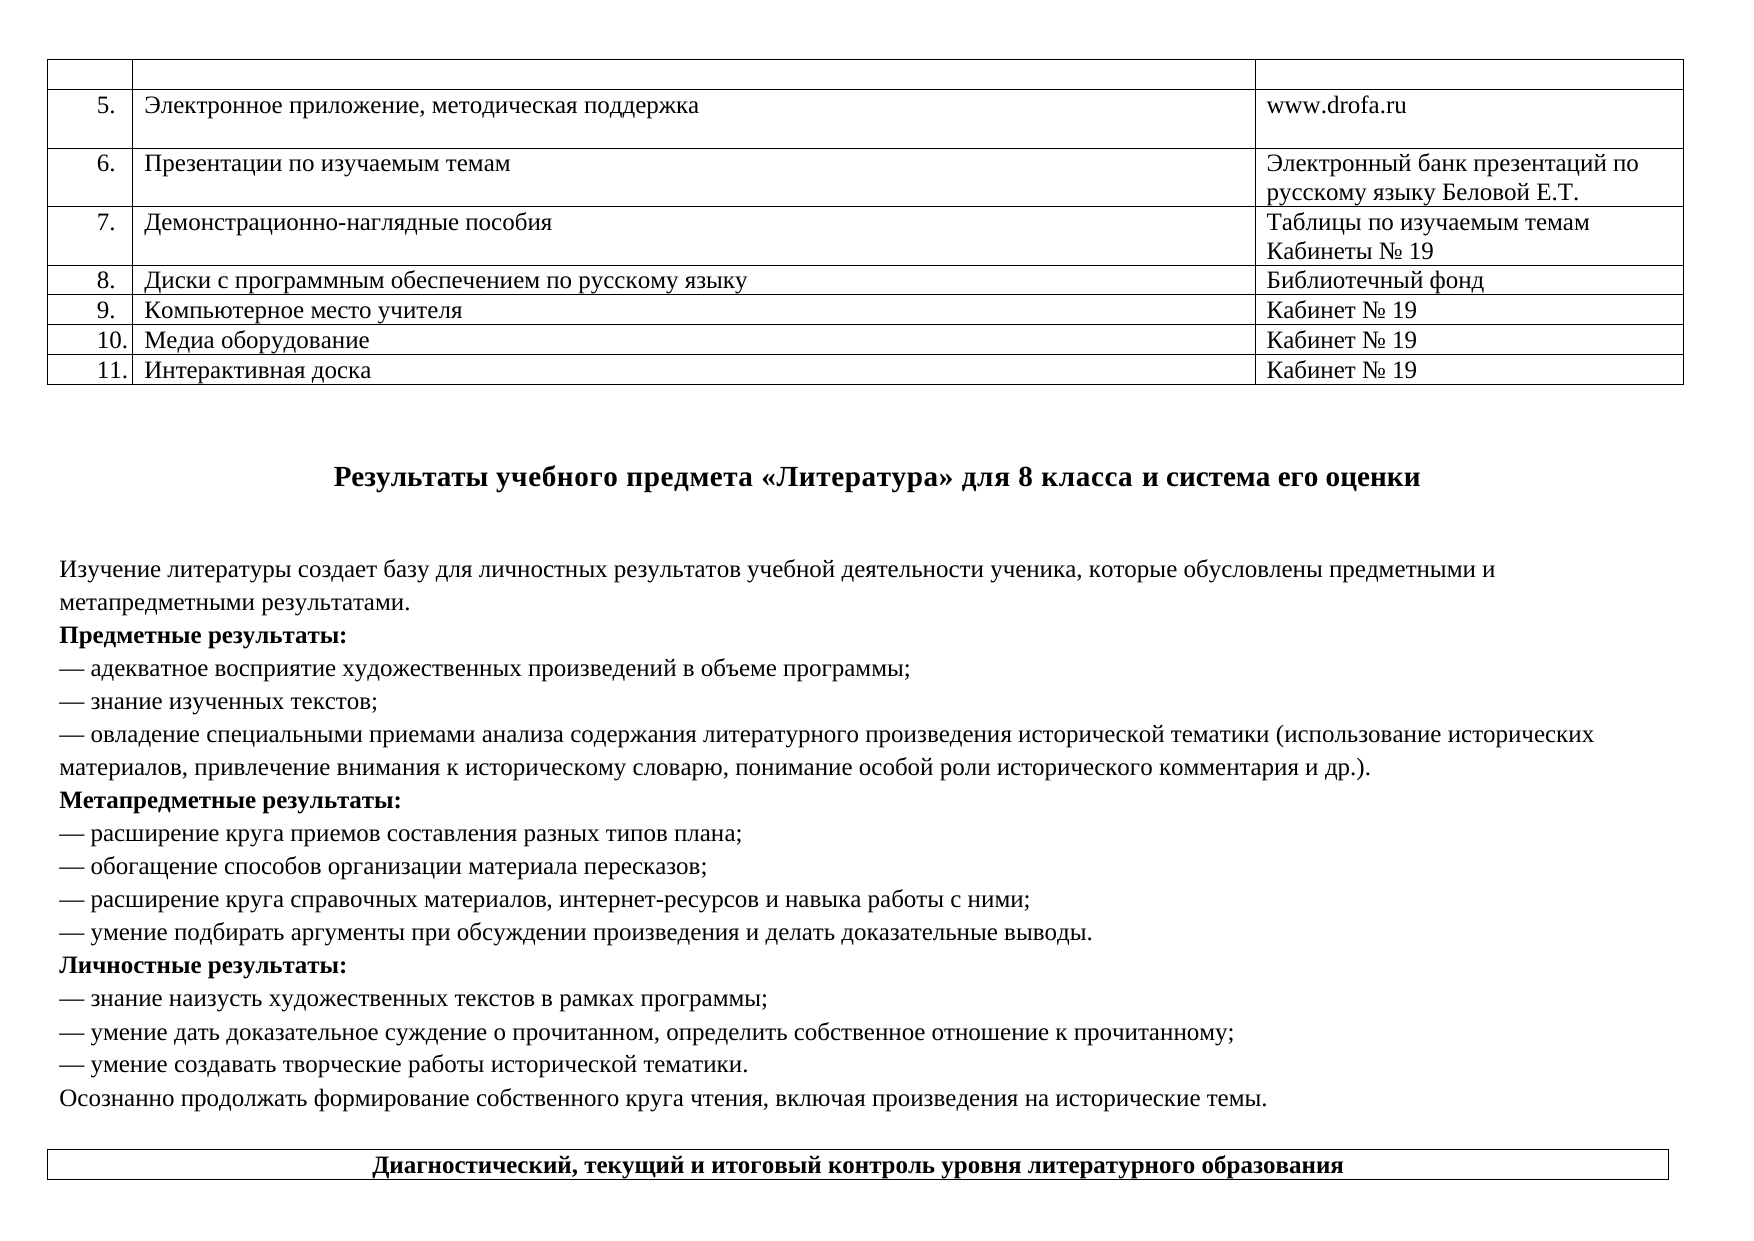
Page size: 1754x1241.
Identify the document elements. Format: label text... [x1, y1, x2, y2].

table_cell [48, 207, 132, 264]
table_cell Таблицы по изучаемым темам Кабинеты № 19 [1256, 207, 1683, 264]
text — овладение специальными приемами анализа содержания литературного произведения исторической тематики (использование исторических материалов, привлечение внимания к историческому словарю, понимание особой роли исторического комментария и др.). [59, 719, 1695, 781]
text Личностные результаты: [59, 951, 1695, 979]
table_cell Библиотечный фонд [1256, 266, 1683, 294]
table_cell [48, 90, 132, 147]
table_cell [133, 60, 1255, 89]
text Метапредметные результаты: [59, 785, 1695, 814]
table_cell Компьютерное место учителя [133, 295, 1255, 324]
text — расширение круга справочных материалов, интернет-ресурсов и навыка работы с ними; [59, 884, 1695, 913]
table_cell Кабинет № 19 [1256, 325, 1683, 354]
text Изучение литературы создает базу для личностных результатов учебной деятельности ученика, которые обусловлены предметными и метапредметными результатами. [59, 554, 1695, 616]
text Осознанно продолжать формирование собственного круга чтения, включая произведения на исторические темы. [59, 1083, 1695, 1111]
table_cell Кабинет № 19 [1256, 295, 1683, 324]
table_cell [1256, 60, 1683, 89]
table_cell [48, 295, 132, 324]
text — знание изученных текстов; [59, 686, 1695, 715]
table_cell Медиа оборудование [133, 325, 1255, 354]
table_cell [48, 60, 132, 89]
table_cell [48, 325, 132, 354]
text — умение создавать творческие работы исторической тематики. [59, 1049, 1695, 1078]
table_cell [48, 355, 132, 384]
text Предметные результаты: [59, 620, 1695, 649]
table_cell Презентации по изучаемым темам [133, 149, 1255, 206]
table_cell www.drofa.ru [1256, 90, 1683, 147]
text Результаты учебного предмета «Литература» для 8 класса и система его оценки [59, 459, 1695, 492]
text — знание наизусть художественных текстов в рамках программы; [59, 983, 1695, 1012]
table_cell Демонстрационно-наглядные пособия [133, 207, 1255, 264]
text — адекватное восприятие художественных произведений в объеме программы; [59, 653, 1695, 682]
table_cell [48, 149, 132, 206]
table_cell Диски с программным обеспечением по русскому языку [133, 266, 1255, 294]
table_header Диагностический, текущий и итоговый контроль уровня литературного образования [48, 1150, 1668, 1178]
table_cell [48, 266, 132, 294]
text — умение подбирать аргументы при обсуждении произведения и делать доказательные выводы. [59, 917, 1695, 946]
table_cell Электронное приложение, методическая поддержка [133, 90, 1255, 147]
table_cell Интерактивная доска [133, 355, 1255, 384]
text — умение дать доказательное суждение о прочитанном, определить собственное отношение к прочитанному; [59, 1017, 1695, 1045]
table_cell Электронный банк презентаций по русскому языку Беловой Е.Т. [1256, 149, 1683, 206]
text — расширение круга приемов составления разных типов плана; [59, 818, 1695, 847]
table_cell Кабинет № 19 [1256, 355, 1683, 384]
text — обогащение способов организации материала пересказов; [59, 851, 1695, 880]
